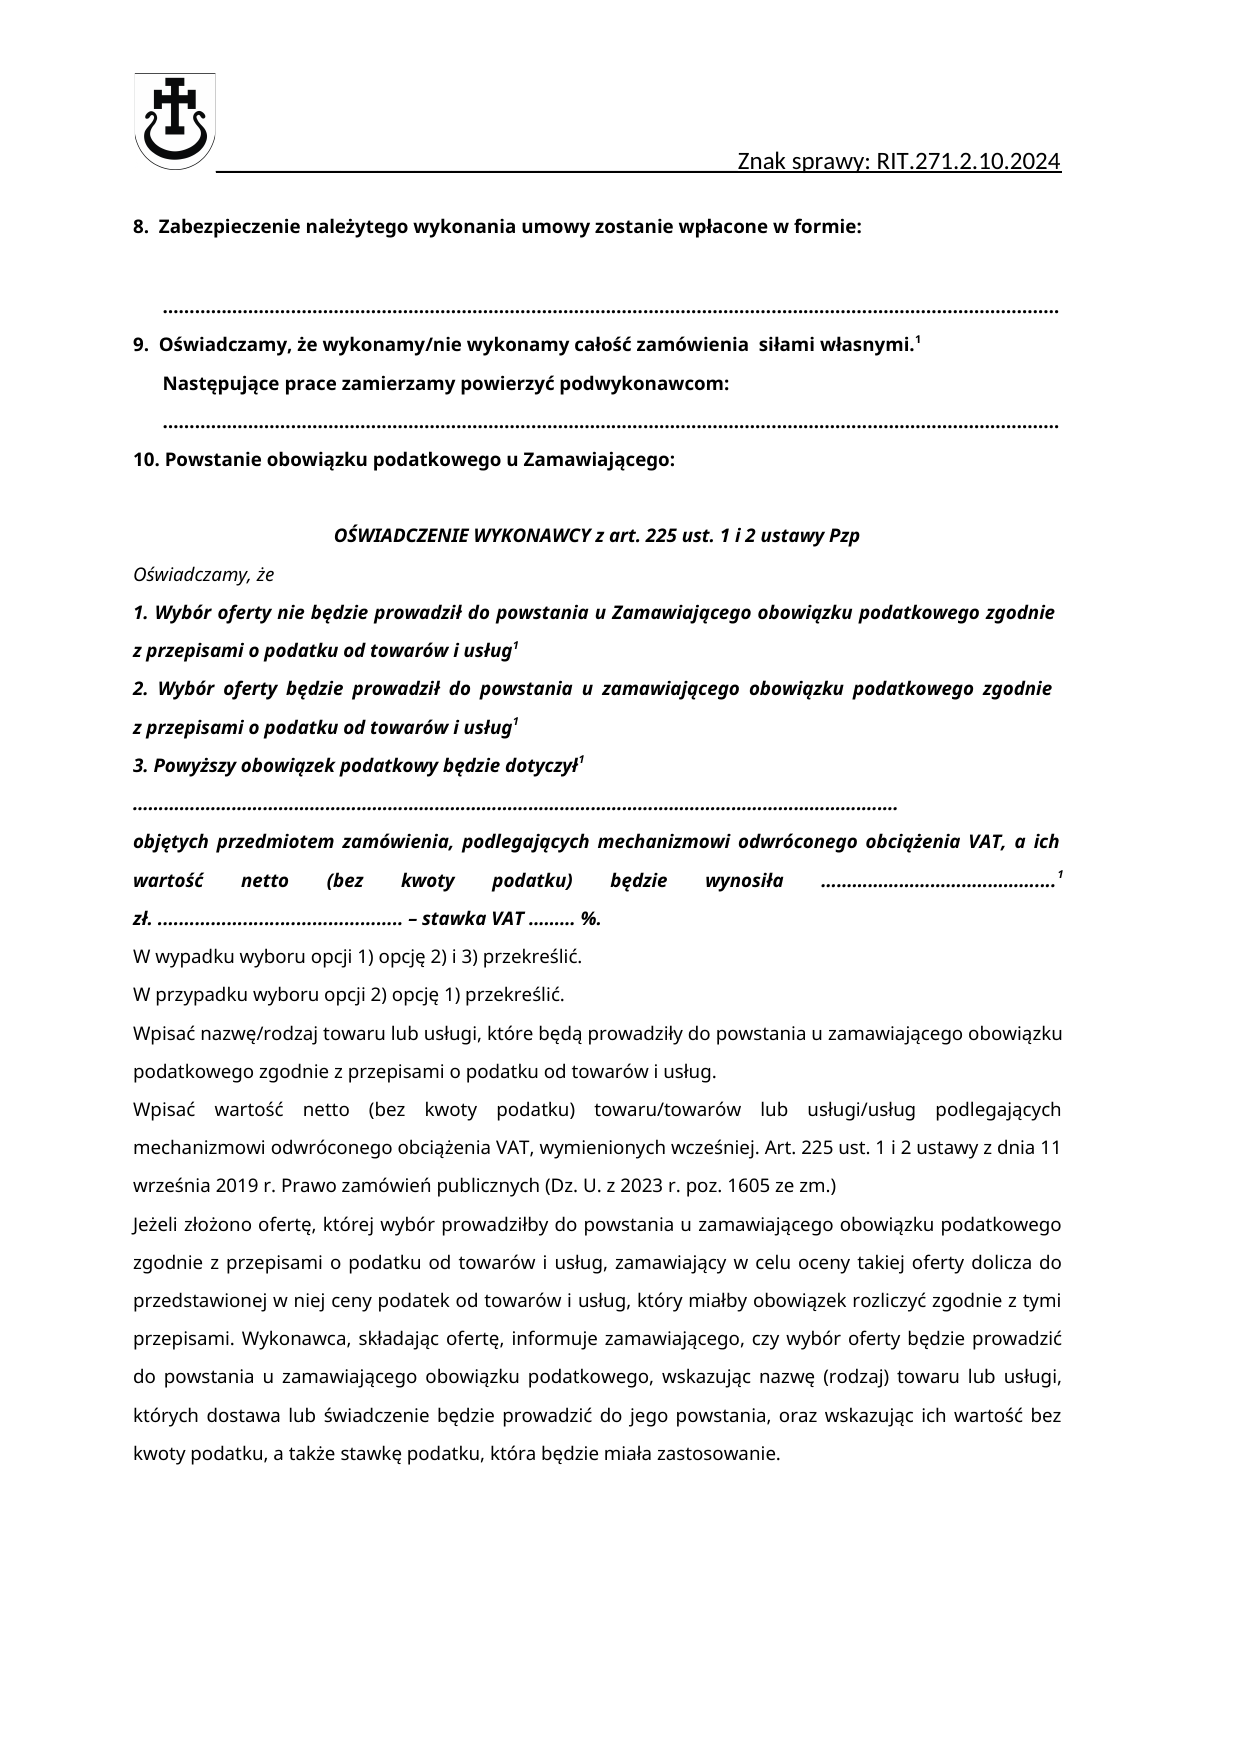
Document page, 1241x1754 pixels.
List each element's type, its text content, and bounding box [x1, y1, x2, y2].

text Oświadczamy, że [133, 561, 1063, 587]
text Następujące prace zamierzamy powierzyć podwykonawcom: [133, 370, 1063, 395]
text Jeżeli złożono ofertę, której wybór prowadziłby do powstania u zamawiającego obowiązku podatkowego zgodnie z przepisami o podatku od towarów i usług, zamawiający w celu oceny takiej oferty dolicza do przedstawionej w niej ceny podatek od towarów i usług, który miałby obowiązek rozliczyć zgodnie z tymi przepisami. Wykonawca, składając ofertę, informuje zamawiającego, czy wybór oferty będzie prowadzić do powstania u zamawiającego obowiązku podatkowego, wskazując nazwę (rodzaj) towaru lub usługi, których dostawa lub świadczenie będzie prowadzić do jego powstania, oraz wskazując ich wartość bez kwoty podatku, a także stawkę podatku, która będzie miała zastosowanie. [133, 1211, 1063, 1466]
text W wypadku wyboru opcji 1) opcję 2) i 3) przekreślić. [133, 943, 1063, 969]
text 9. Oświadczamy, że wykonamy/nie wykonamy całość zamówienia siłami własnymi.1 [133, 332, 1063, 357]
text 1. Wybór oferty nie będzie prowadził do powstania u Zamawiającego obowiązku podatkowego zgodnie z przepisami o podatku od towarów i usług1 [133, 599, 1063, 663]
text Wpisać wartość netto (bez kwoty podatku) towaru/towarów lub usługi/usług podlegających mechanizmowi odwróconego obciążenia VAT, wymienionych wcześniej. Art. 225 ust. 1 i 2 ustawy z dnia 11 września 2019 r. Prawo zamówień publicznych (Dz. U. z 2023 r. poz. 1605 ze zm.) [133, 1096, 1063, 1198]
text …………………………………………………………………………………………………………………………………………………… [162, 408, 1063, 434]
text ………….………………………………………………………………………………………………………………….…. [133, 790, 1063, 816]
text Wpisać nazwę/rodzaj towaru lub usługi, które będą prowadziły do powstania u zamawiającego obowiązku podatkowego zgodnie z przepisami o podatku od towarów i usług. [133, 1020, 1063, 1083]
text OŚWIADCZENIE WYKONAWCY z art. 225 ust. 1 i 2 ustawy Pzp [133, 523, 1063, 548]
text objętych przedmiotem zamówienia, podlegających mechanizmowi odwróconego obciążenia VAT, a ich wartość netto (bez kwoty podatku) będzie wynosiła …………………………..………....1 zł. .............................................. – stawka VAT ……… %. [133, 829, 1063, 931]
picture [134, 73, 216, 170]
text 8. Zabezpieczenie należytego wykonania umowy zostanie wpłacone w formie: [133, 214, 1063, 239]
text 2. Wybór oferty będzie prowadził do powstania u zamawiającego obowiązku podatkowego zgodnie z przepisami o podatku od towarów i usług1 [133, 676, 1063, 739]
text …………………………………………………………………………………………………………………………………………………… [162, 293, 1063, 319]
text 3. Powyższy obowiązek podatkowy będzie dotyczył1 [133, 752, 1063, 778]
text W przypadku wyboru opcji 2) opcję 1) przekreślić. [133, 982, 1063, 1007]
text 10. Powstanie obowiązku podatkowego u Zamawiającego: [133, 446, 1063, 472]
